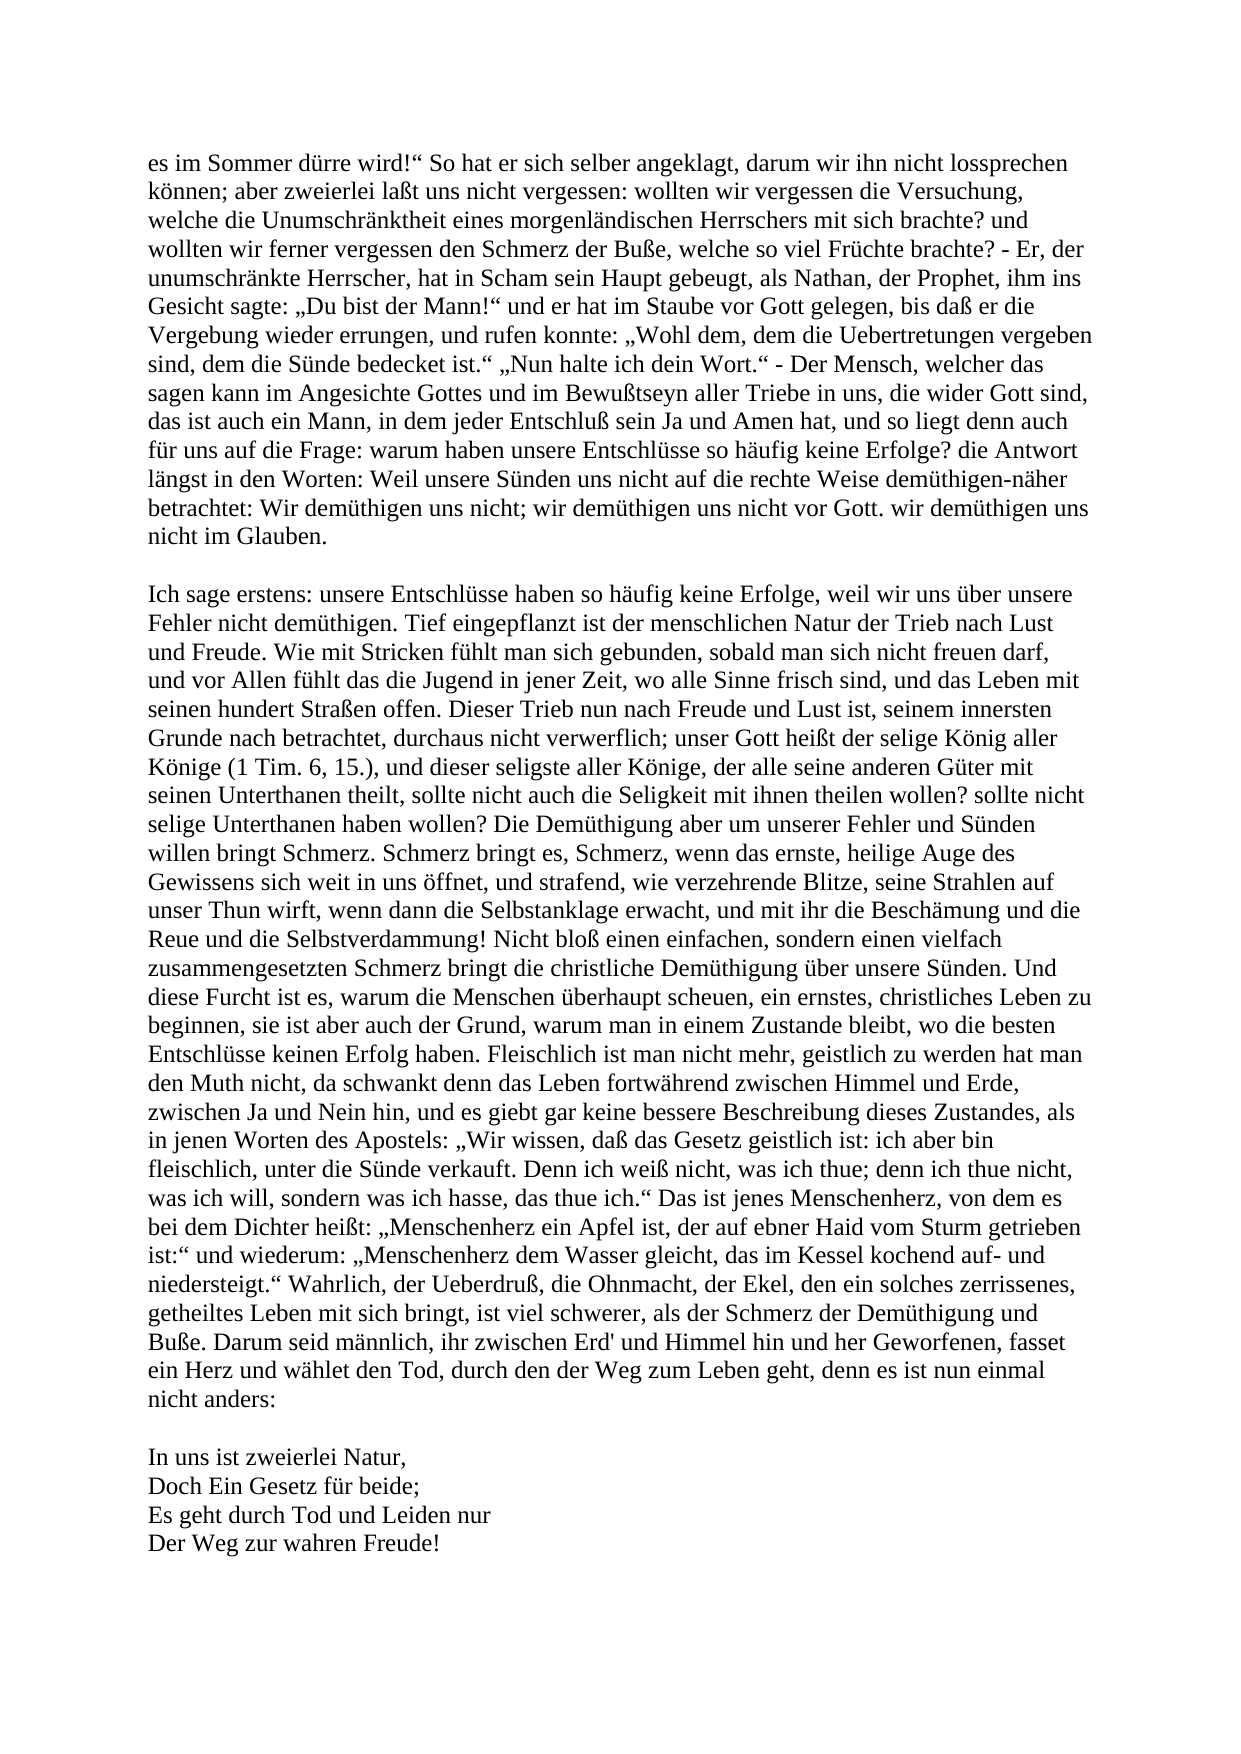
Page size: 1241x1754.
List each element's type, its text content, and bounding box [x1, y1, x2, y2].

text In uns ist zweierlei Natur, Doch Ein Gesetz für beide; Es geht durch Tod und Leiden nur Der Weg zur wahren Freude! [148, 1442, 1093, 1557]
text Ich sage erstens: unsere Entschlüsse haben so häufig keine Erfolge, weil wir uns über unsere Fehler nicht demüthigen. Tief eingepflanzt ist der menschlichen Natur der Trieb nach Lust und Freude. Wie mit Stricken fühlt man sich gebunden, sobald man sich nicht freuen darf, und vor Allen fühlt das die Jugend in jener Zeit, wo alle Sinne frisch sind, und das Leben mit seinen hundert Straßen offen. Dieser Trieb nun nach Freude und Lust ist, seinem innersten Grunde nach betrachtet, durchaus nicht verwerflich; unser Gott heißt der selige König aller Könige (1 Tim. 6, 15.), und dieser seligste aller Könige, der alle seine anderen Güter mit seinen Unterthanen theilt, sollte nicht auch die Seligkeit mit ihnen theilen wollen? sollte nicht selige Unterthanen haben wollen? Die Demüthigung aber um unserer Fehler und Sünden willen bringt Schmerz. Schmerz bringt es, Schmerz, wenn das ernste, heilige Auge des Gewissens sich weit in uns öffnet, und strafend, wie verzehrende Blitze, seine Strahlen auf unser Thun wirft, wenn dann die Selbstanklage erwacht, und mit ihr die Beschämung und die Reue und die Selbstverdammung! Nicht bloß einen einfachen, sondern einen vielfach zusammengesetzten Schmerz bringt die christliche Demüthigung über unsere Sünden. Und diese Furcht ist es, warum die Menschen überhaupt scheuen, ein ernstes, christliches Leben zu beginnen, sie ist aber auch der Grund, warum man in einem Zustande bleibt, wo die besten Entschlüsse keinen Erfolg haben. Fleischlich ist man nicht mehr, geistlich zu werden hat man den Muth nicht, da schwankt denn das Leben fortwährend zwischen Himmel und Erde, zwischen Ja und Nein hin, und es giebt gar keine bessere Beschreibung dieses Zustandes, als in jenen Worten des Apostels: „Wir wissen, daß das Gesetz geistlich ist: ich aber bin fleischlich, unter die Sünde verkauft. Denn ich weiß nicht, was ich thue; denn ich thue nicht, was ich will, sondern was ich hasse, das thue ich.“ Das ist jenes Menschenherz, von dem es bei dem Dichter heißt: „Menschenherz ein Apfel ist, der auf ebner Haid vom Sturm getrieben ist:“ und wiederum: „Menschenherz dem Wasser gleicht, das im Kessel kochend auf- und niedersteigt.“ Wahrlich, der Ueberdruß, die Ohnmacht, der Ekel, den ein solches zerrissenes, getheiltes Leben mit sich bringt, ist viel schwerer, als der Schmerz der Demüthigung und Buße. Darum seid männlich, ihr zwischen Erd' und Himmel hin und her Geworfenen, fasset ein Herz und wählet den Tod, durch den der Weg zum Leben geht, denn es ist nun einmal nicht anders: [148, 579, 1093, 1413]
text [148, 148, 1093, 550]
